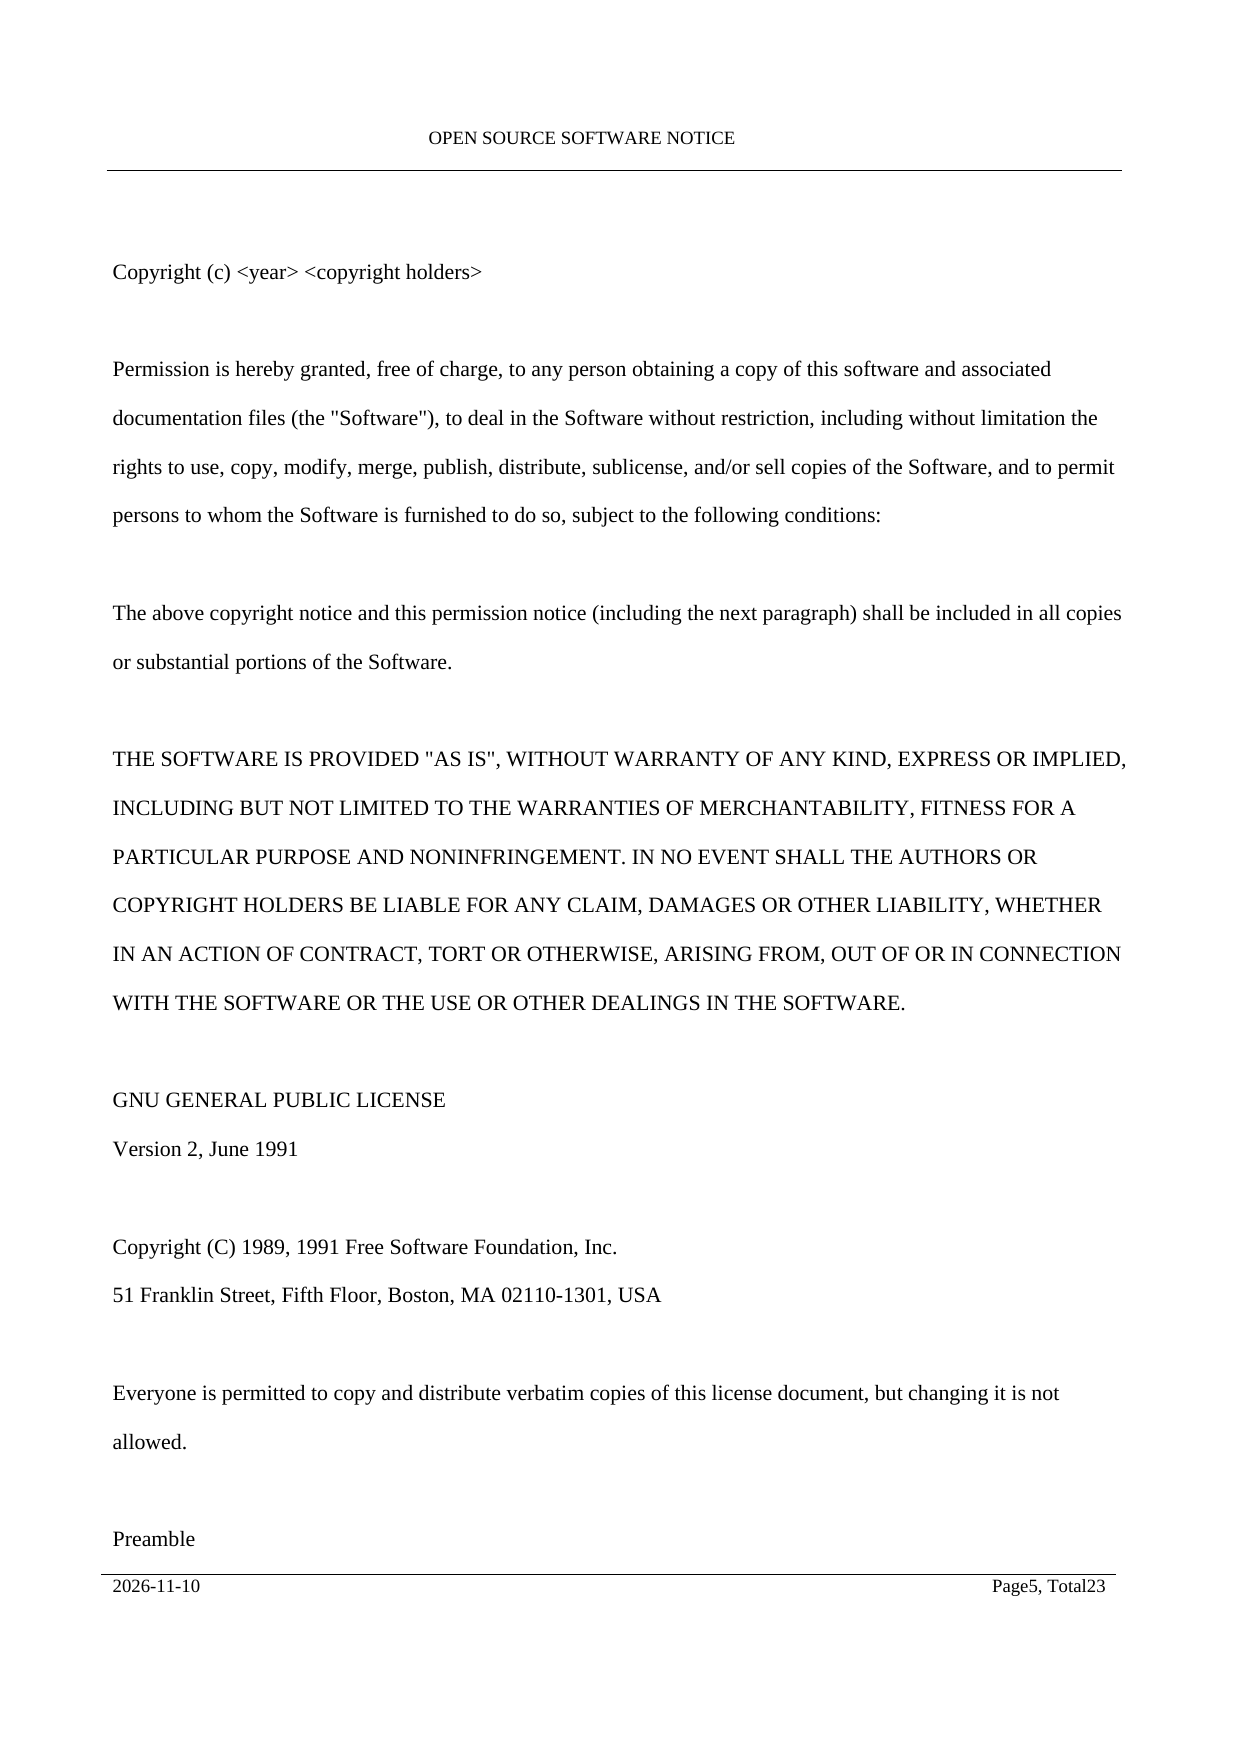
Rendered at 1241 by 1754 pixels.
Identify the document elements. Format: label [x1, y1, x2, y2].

text [112, 206, 1128, 1555]
